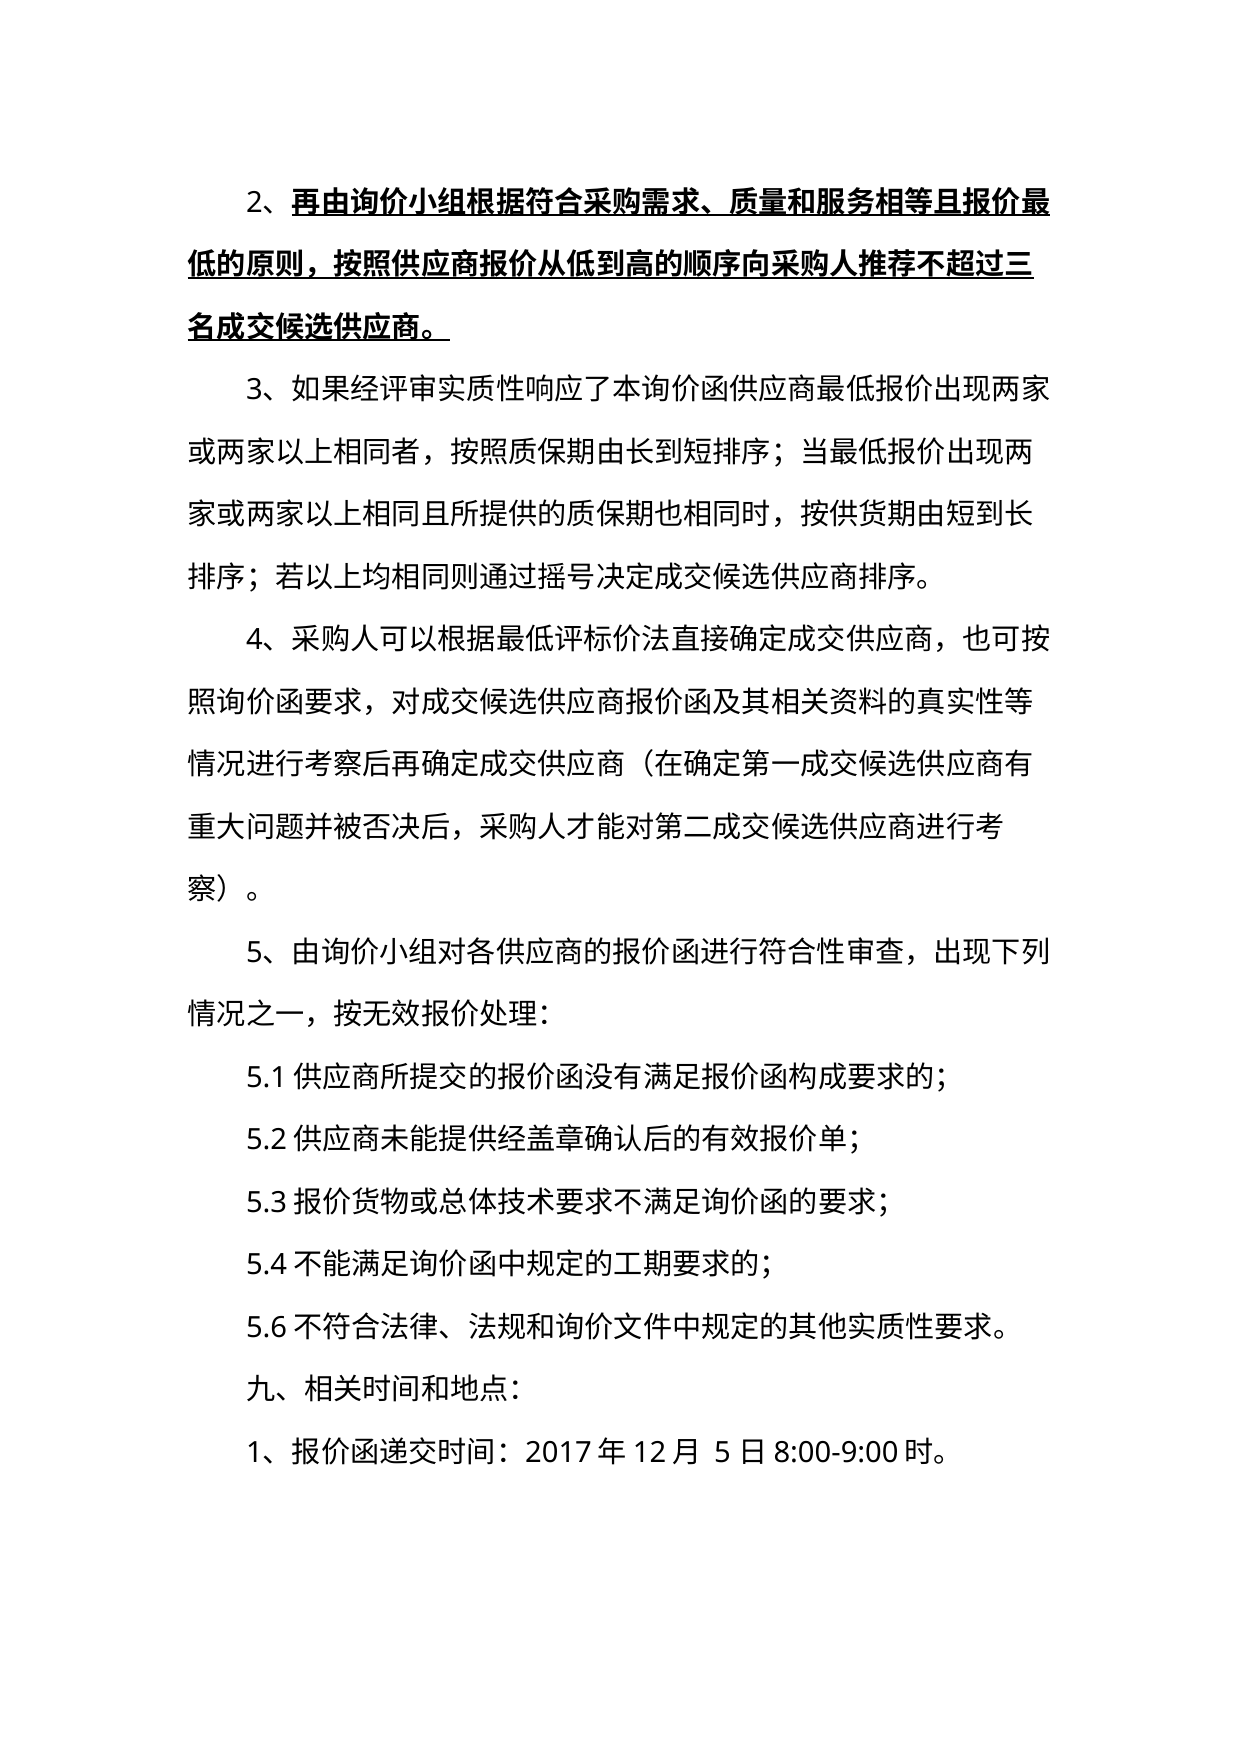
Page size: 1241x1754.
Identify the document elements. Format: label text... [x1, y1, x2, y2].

text 5.3报价货物或总体技术要求不满足询价函的要求； [187, 1162, 1053, 1224]
text 1、报价函递交时间：2017年12月 5 日8:00-9:00时。 [187, 1412, 1053, 1474]
text 4、采购人可以根据最低评标价法直接确定成交供应商，也可按照询价函要求，对成交候选供应商报价函及其相关资料的真实性等情况进行考察后再确定成交供应商（在确定第一成交候选供应商有重大问题并被否决后，采购人才能对第二成交候选供应商进行考察）。 [187, 599, 1053, 912]
text 5.1供应商所提交的报价函没有满足报价函构成要求的； [187, 1037, 1053, 1099]
text 九、相关时间和地点： [187, 1349, 1053, 1412]
text 5.4不能满足询价函中规定的工期要求的； [187, 1224, 1053, 1287]
text 3、如果经评审实质性响应了本询价函供应商最低报价出现两家或两家以上相同者，按照质保期由长到短排序；当最低报价出现两家或两家以上相同且所提供的质保期也相同时，按供货期由短到长排序；若以上均相同则通过摇号决定成交候选供应商排序。 [187, 349, 1053, 599]
text 2、再由询价小组根据符合采购需求、质量和服务相等且报价最低的原则，按照供应商报价从低到高的顺序向采购人推荐不超过三名成交候选供应商。 [187, 162, 1053, 349]
text 5.2供应商未能提供经盖章确认后的有效报价单； [187, 1099, 1053, 1162]
text 5.6不符合法律、法规和询价文件中规定的其他实质性要求。 [187, 1287, 1053, 1349]
text 5、由询价小组对各供应商的报价函进行符合性审查，出现下列情况之一，按无效报价处理： [187, 912, 1053, 1037]
